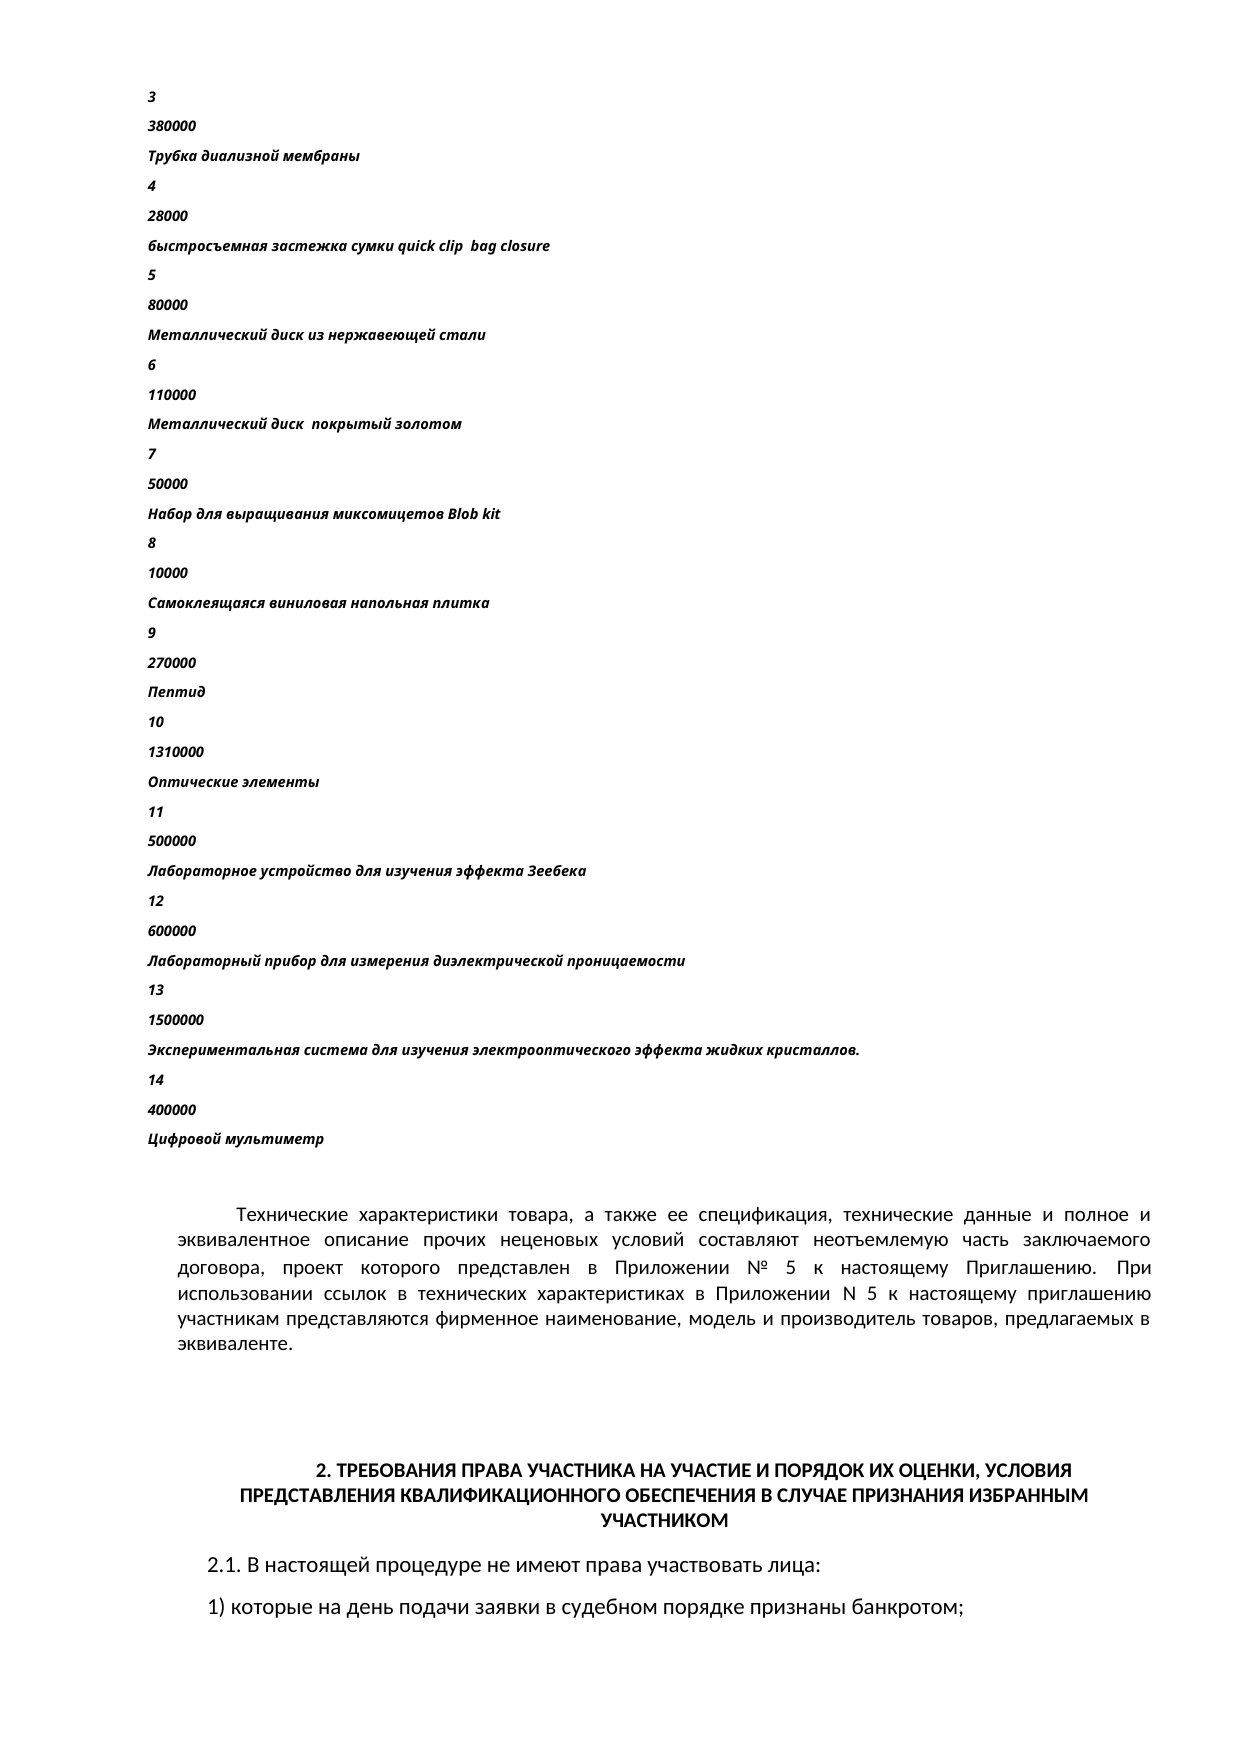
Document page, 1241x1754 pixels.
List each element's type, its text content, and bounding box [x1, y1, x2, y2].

text Технические характеристики товара, а также ее спецификация, технические данные и полное и эквивалентное описание прочих неценовых условий составляют неотъемлемую часть заключаемого договора, проект которого представлен в Приложении № 5 к настоящему Приглашению. При использовании ссылок в технических характеристиках в Приложении N 5 к настоящему приглашению участникам представляются фирменное наименование, модель и производитель товаров, предлагаемых в эквиваленте. [177, 1201, 1152, 1356]
text 2.1. В настоящей процедуре не имеют права участвовать лица: [148, 1550, 1152, 1578]
text 2. ТРЕБОВАНИЯ ПРАВА УЧАСТНИКА НА УЧАСТИЕ И ПОРЯДОК ИХ ОЦЕНКИ, УСЛОВИЯ ПРЕДСТАВЛЕНИЯ КВАЛИФИКАЦИОННОГО ОБЕСПЕЧЕНИЯ В СЛУЧАЕ ПРИЗНАНИЯ ИЗБРАННЫМ УЧАСТНИКОМ [177, 1457, 1152, 1533]
text 1) которые на день подачи заявки в судебном порядке признаны банкротом; [148, 1592, 1152, 1620]
